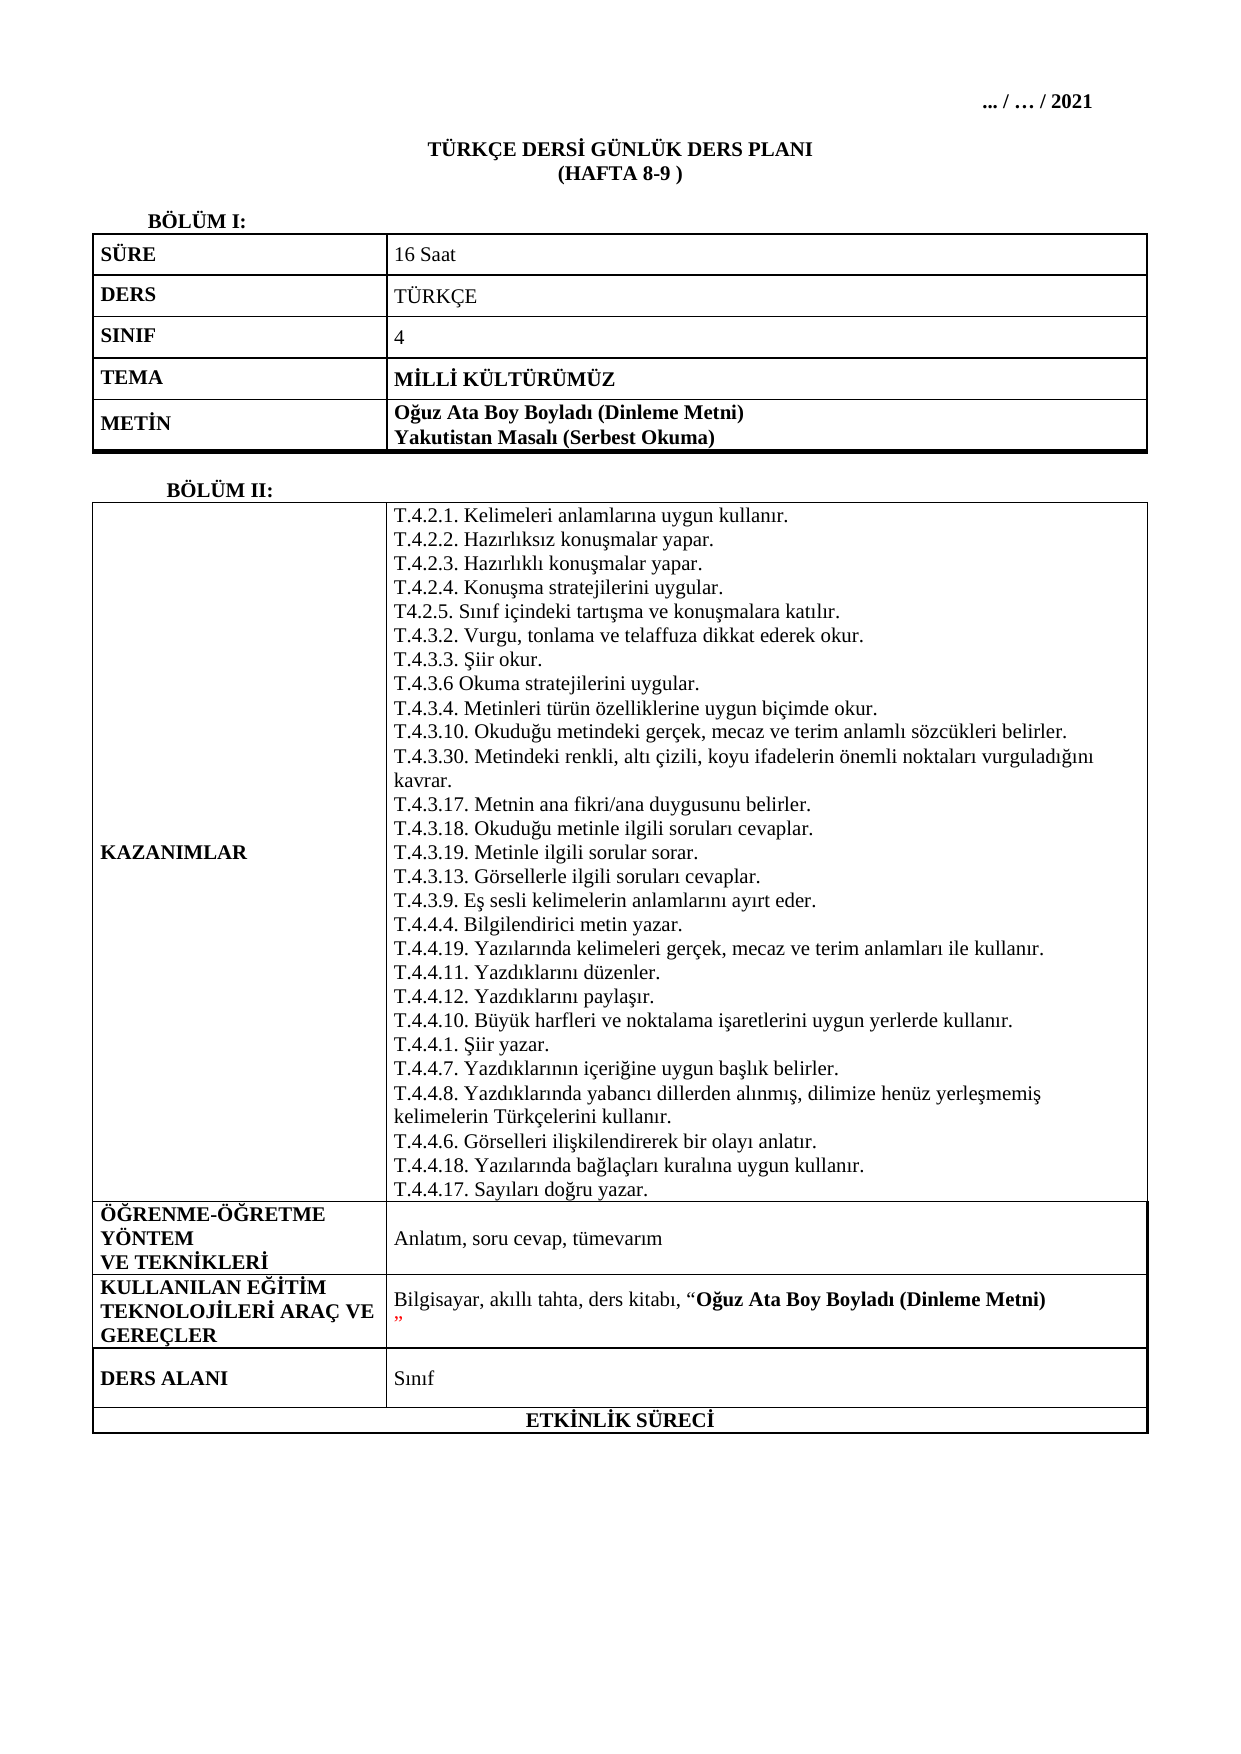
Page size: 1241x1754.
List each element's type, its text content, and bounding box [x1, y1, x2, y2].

table_cell 4 [388, 317, 1146, 357]
table_header 16 Saat [388, 235, 1146, 274]
table_cell TÜRKÇE [388, 276, 1146, 316]
table_cell ÖĞRENME-ÖĞRETME YÖNTEM VE TEKNİKLERİ [93, 1202, 386, 1274]
table_cell KULLANILAN EĞİTİM TEKNOLOJİLERİ ARAÇ VE GEREÇLER [93, 1275, 386, 1347]
text ... / … / 2021 [148, 89, 1092, 113]
table_cell DERS [94, 276, 386, 316]
table_header T.4.2.1. Kelimeleri anlamlarına uygun kullanır. T.4.2.2. Hazırlıksız konuşmalar yapar. T.4.2.3. Hazırlıklı konuşmalar yapar. T.4.2.4. Konuşma stratejilerini uygular. T4.2.5. Sınıf içindeki tartışma ve konuşmalara katılır. T.4.3.2. Vurgu, tonlama ve telaffuza dikkat ederek okur. T.4.3.3. Şiir okur. T.4.3.6 Okuma stratejilerini uygular. T.4.3.4. Metinleri türün özelliklerine uygun biçimde okur. T.4.3.10. Okuduğu metindeki gerçek, mecaz ve terim anlamlı sözcükleri belirler. T.4.3.30. Metindeki renkli, altı çizili, koyu ifadelerin önemli noktaları vurguladığını kavrar. T.4.3.17. Metnin ana fikri/ana duygusunu belirler. T.4.3.18. Okuduğu metinle ilgili soruları cevaplar. T.4.3.19. Metinle ilgili sorular sorar. T.4.3.13. Görsellerle ilgili soruları cevaplar. T.4.3.9. Eş sesli kelimelerin anlamlarını ayırt eder. T.4.4.4. Bilgilendirici metin yazar. T.4.4.19. Yazılarında kelimeleri gerçek, mecaz ve terim anlamları ile kullanır. T.4.4.11. Yazdıklarını düzenler. T.4.4.12. Yazdıklarını paylaşır. T.4.4.10. Büyük harfleri ve noktalama işaretlerini uygun yerlerde kullanır. T.4.4.1. Şiir yazar. T.4.4.7. Yazdıklarının içeriğine uygun başlık belirler. T.4.4.8. Yazdıklarında yabancı dillerden alınmış, dilimize henüz yerleşmemiş kelimelerin Türkçelerini kullanır. T.4.4.6. Görselleri ilişkilendirerek bir olayı anlatır. T.4.4.18. Yazılarında bağlaçları kuralına uygun kullanır. T.4.4.17. Sayıları doğru yazar. [387, 503, 1147, 1201]
table_cell Anlatım, soru cevap, tümevarım [387, 1202, 1146, 1274]
table_header KAZANIMLAR [93, 503, 386, 1201]
text BÖLÜM I: [148, 209, 1092, 233]
text TÜRKÇE DERSİ GÜNLÜK DERS PLANI [148, 137, 1092, 161]
text (HAFTA 8-9 ) [148, 161, 1092, 185]
table_header SÜRE [94, 235, 386, 274]
table_cell ETKİNLİK SÜRECİ [94, 1408, 1146, 1432]
text BÖLÜM II: [148, 478, 1092, 502]
table_cell Sınıf [387, 1349, 1146, 1407]
table_cell SINIF [94, 317, 386, 357]
table_cell Oğuz Ata Boy Boyladı (Dinleme Metni) Yakutistan Masalı (Serbest Okuma) [388, 400, 1146, 449]
table_cell TEMA [94, 359, 386, 398]
table_cell DERS ALANI [94, 1349, 386, 1407]
table_cell METİN [94, 400, 386, 449]
table_cell MİLLİ KÜLTÜRÜMÜZ [388, 359, 1146, 398]
table_cell Bilgisayar, akıllı tahta, ders kitabı, “Oğuz Ata Boy Boyladı (Dinleme Metni) ” [387, 1275, 1146, 1347]
